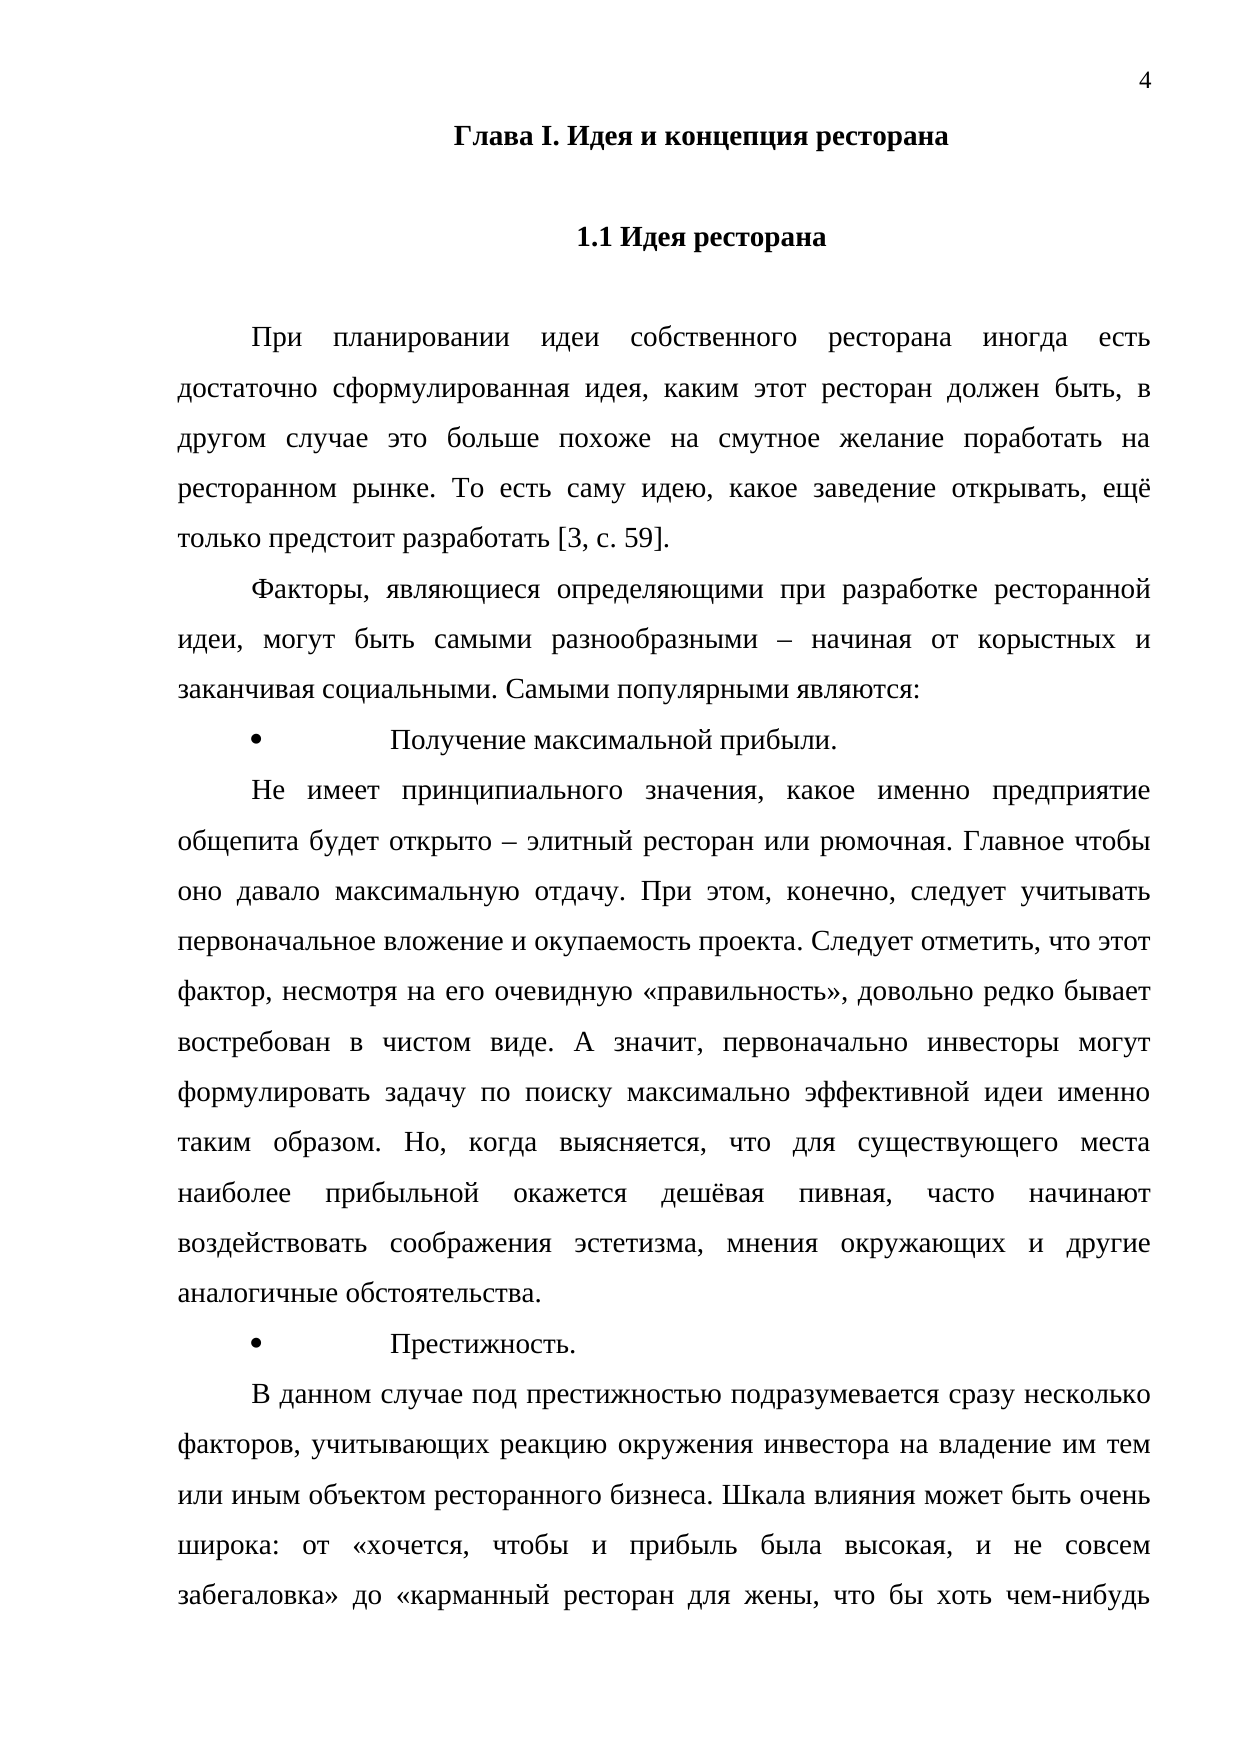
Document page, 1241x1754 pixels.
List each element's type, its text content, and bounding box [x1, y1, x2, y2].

list Престижность. [177, 1326, 1152, 1359]
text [177, 1376, 1152, 1611]
text Факторы, являющиеся определяющими при разработке ресторанной идеи, могут быть самыми разнообразными – начиная от корыстных и заканчивая социальными. Самыми популярными являются: [177, 571, 1152, 705]
list Получение максимальной прибыли. [177, 722, 1152, 756]
text Не имеет принципиального значения, какое именно предприятие общепита будет открыто – элитный ресторан или рюмочная. Главное чтобы оно давало максимальную отдачу. При этом, конечно, следует учитывать первоначальное вложение и окупаемость проекта. Следует отметить, что этот фактор, несмотря на его очевидную «правильность», довольно редко бывает востребован в чистом виде. А значит, первоначально инвесторы могут формулировать задачу по поиску максимально эффективной идеи именно таким образом. Но, когда выясняется, что для существующего места наиболее прибыльной окажется дешёвая пивная, часто начинают воздействовать соображения эстетизма, мнения окружающих и другие аналогичные обстоятельства. [177, 772, 1152, 1309]
text При планировании идеи собственного ресторана иногда есть достаточно сформулированная идея, каким этот ресторан должен быть, в другом случае это больше похоже на смутное желание поработать на ресторанном рынке. То есть саму идею, какое заведение открывать, ещё только предстоит разработать [3, с. 59]. [177, 319, 1152, 554]
text Глава I. Идея и концепция ресторана [177, 118, 1152, 152]
text 1.1 Идея ресторана [177, 219, 1152, 252]
